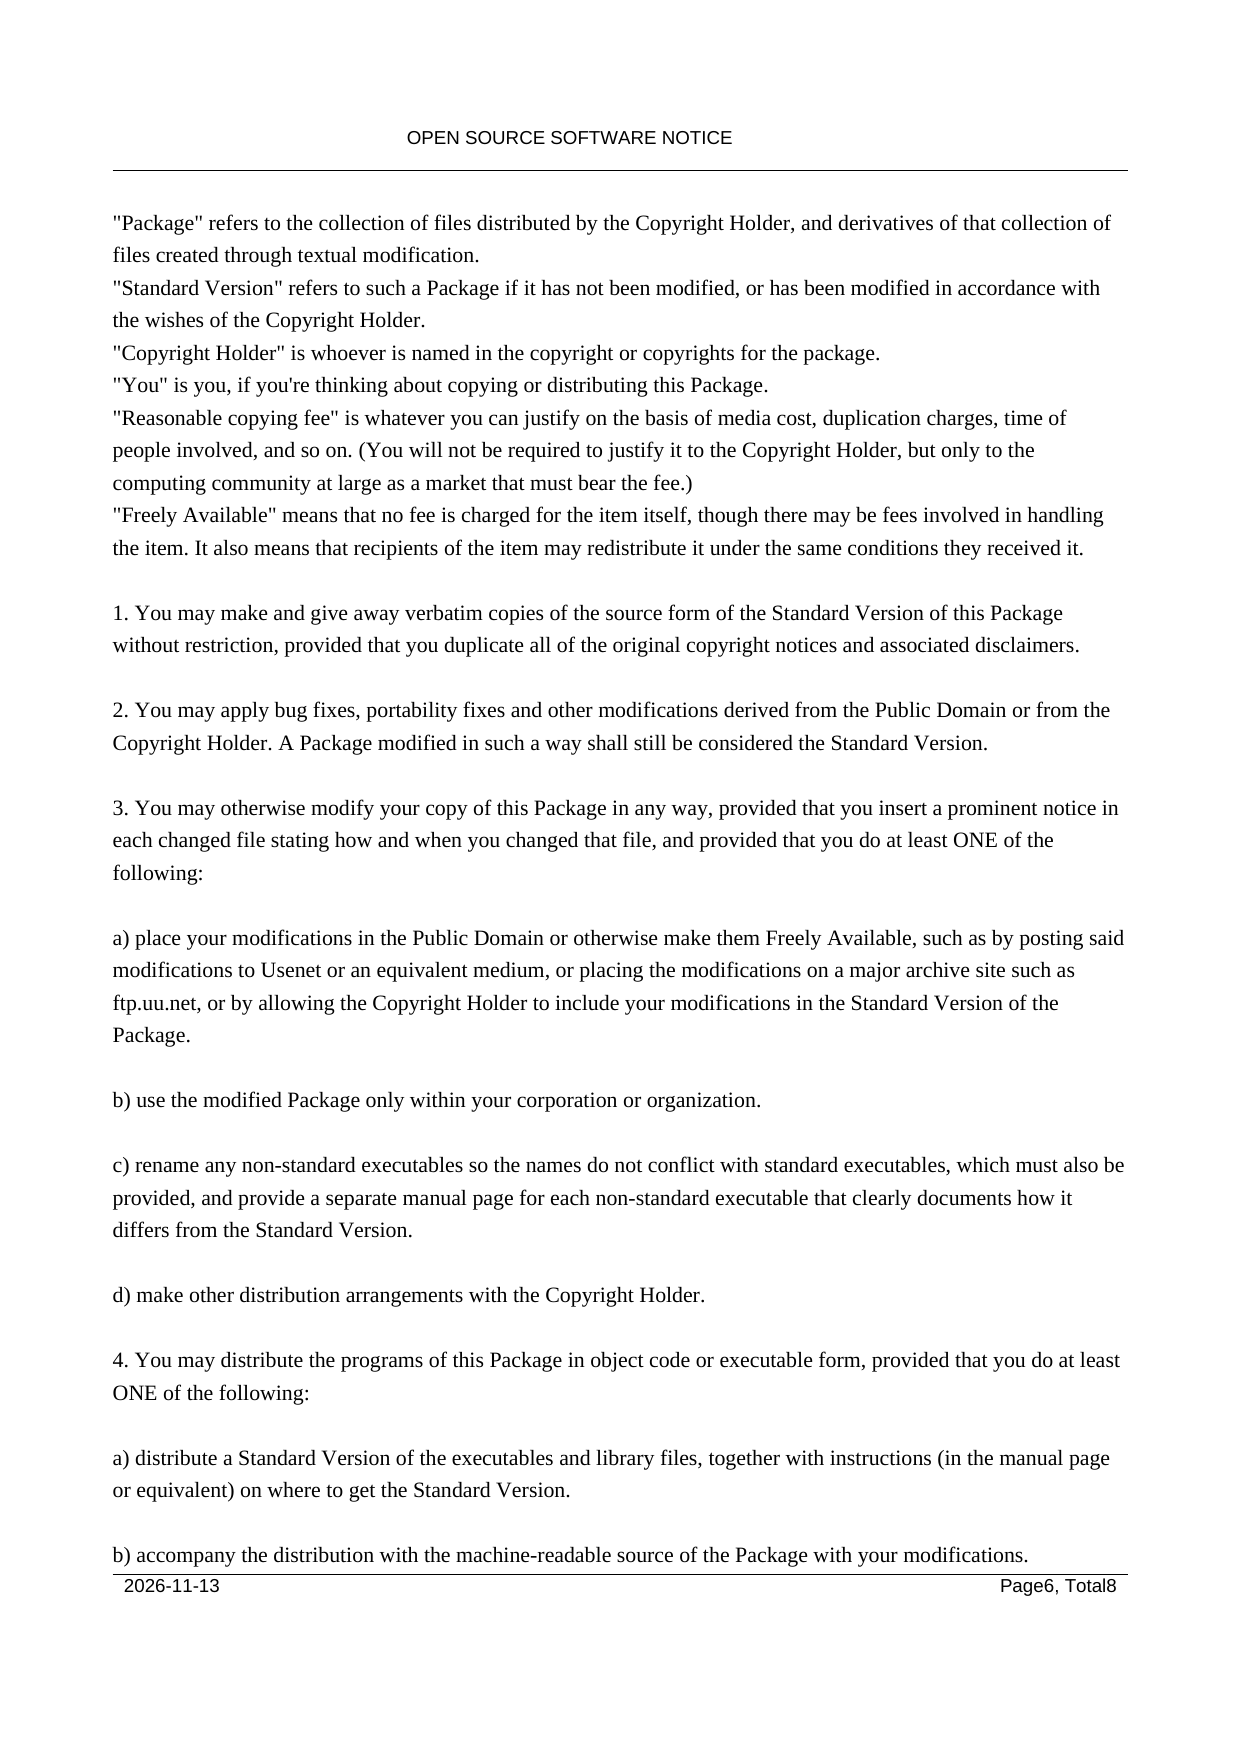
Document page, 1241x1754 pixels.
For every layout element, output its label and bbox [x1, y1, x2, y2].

text [112, 206, 1128, 1571]
